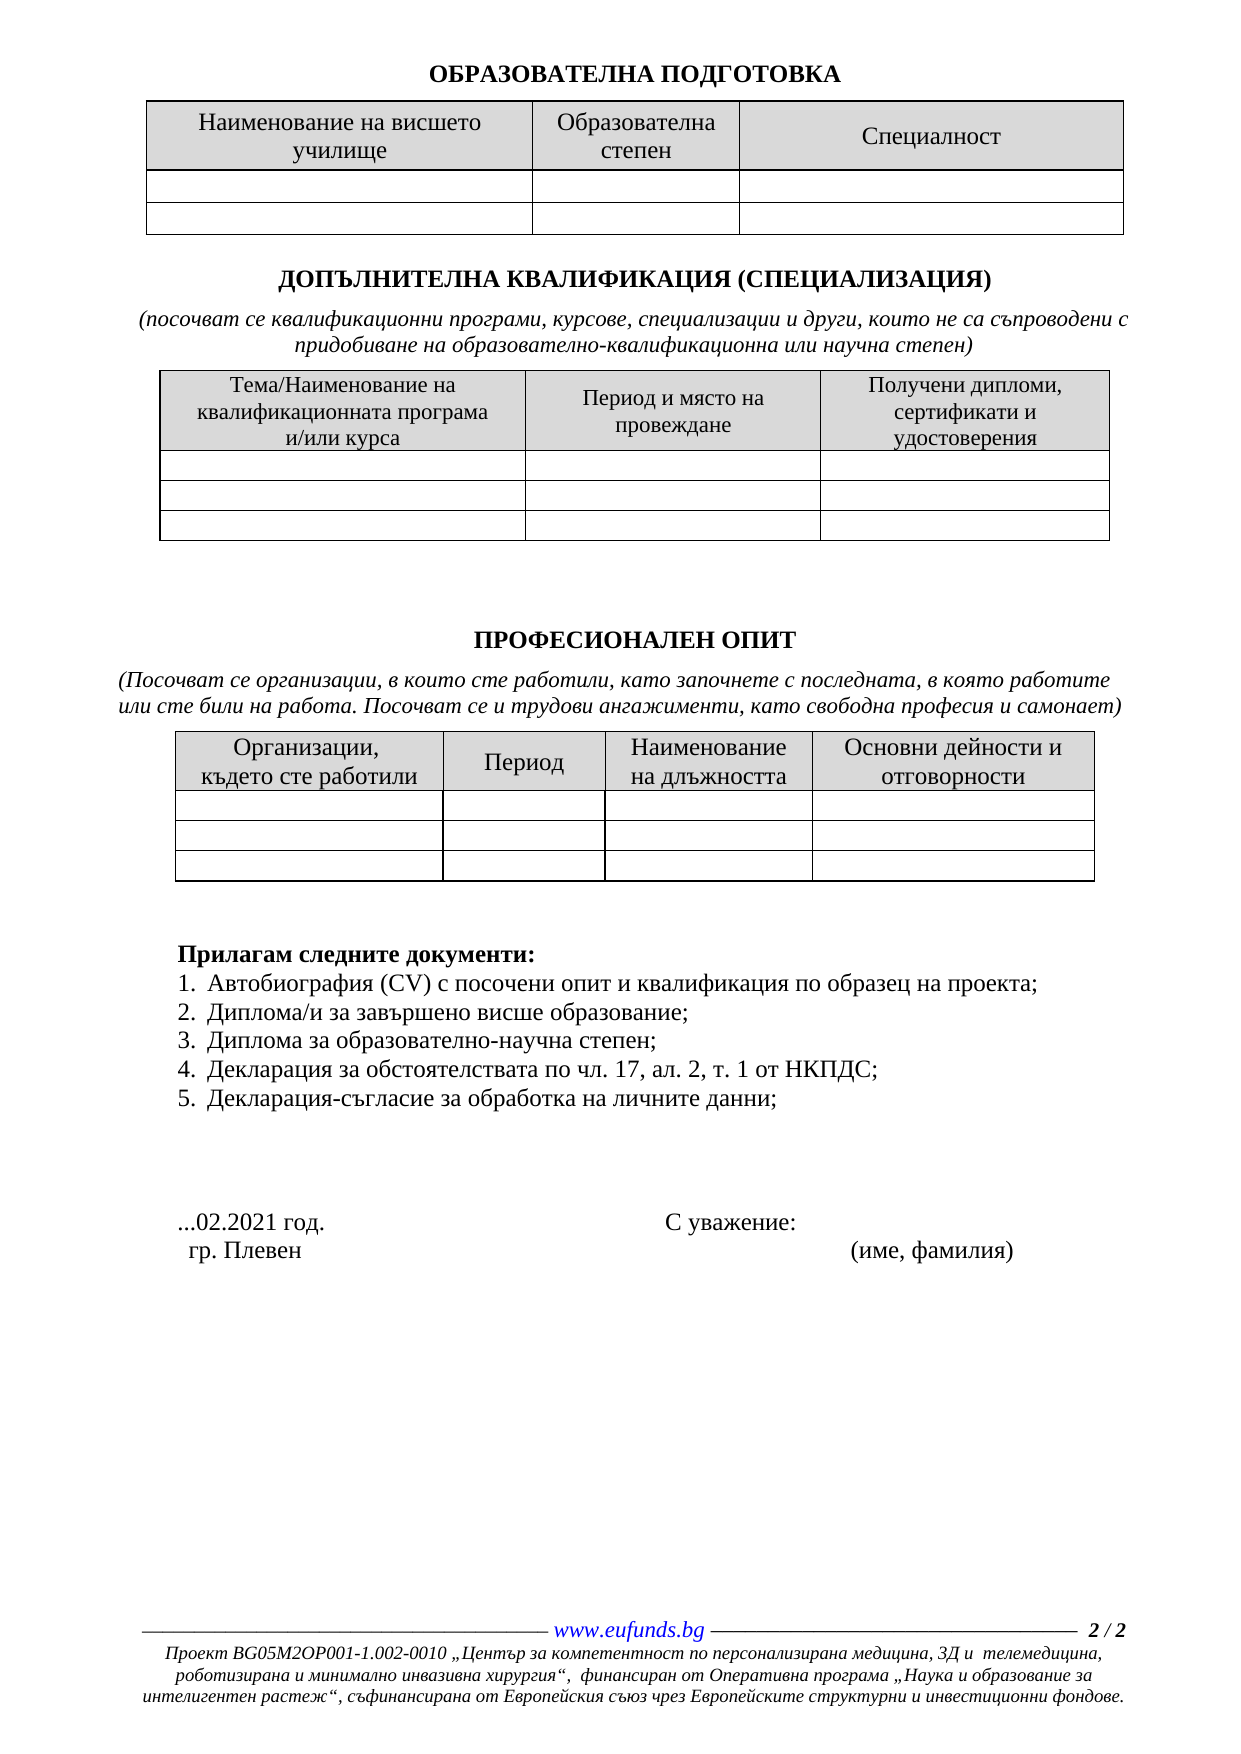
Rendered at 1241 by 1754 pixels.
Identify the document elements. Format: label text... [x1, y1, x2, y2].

table_cell [533, 171, 739, 201]
text ...02.2021 год. С уважение: [177, 1207, 1099, 1236]
table_cell [176, 851, 442, 880]
list Диплома за образователно-научна степен; [118, 1025, 1152, 1054]
table_cell [161, 511, 525, 540]
table_cell [821, 451, 1109, 480]
table_cell [444, 821, 604, 850]
table_cell [161, 451, 525, 480]
table_cell [813, 821, 1094, 850]
table_cell [147, 171, 532, 201]
text гр. Плевен (име, фамилия) [188, 1236, 1099, 1264]
table_cell [821, 511, 1109, 540]
table_header Период и място на провеждане [526, 371, 820, 450]
table_header Организации, където сте работили [176, 732, 443, 790]
table_header Получени дипломи, сертификати и удостоверения [821, 371, 1109, 450]
table_header Тема/Наименование на квалификационната програма и/или курса [161, 371, 525, 450]
list Декларация-съгласие за обработка на личните данни; [118, 1083, 1152, 1112]
table_header Специалност [740, 102, 1123, 169]
text ДОПЪЛНИТЕЛНА КВАЛИФИКАЦИЯ (СПЕЦИАЛИЗАЦИЯ) [118, 264, 1152, 293]
table_header Образователна степен [533, 102, 739, 169]
text (посочват се квалификационни програми, курсове, специализации и други, които не са съпроводени с придобиване на образователно-квалификационна или научна степен) [118, 305, 1152, 358]
table_cell [176, 821, 442, 850]
list Декларация за обстоятелствата по чл. 17, ал. 2, т. 1 от НКПДС; [118, 1054, 1152, 1083]
table_cell [526, 511, 820, 540]
table_cell [526, 451, 820, 480]
table_cell [813, 791, 1094, 819]
table_cell [161, 481, 525, 510]
table_cell [606, 821, 812, 850]
table_cell [813, 851, 1094, 880]
text (Посочват се организации, в които сте работили, като започнете с последната, в която работите или сте били на работа. Посочват се и трудови ангажименти, като свободна професия и самонает) [118, 666, 1152, 719]
table_cell [606, 791, 812, 819]
table_header Наименование на длъжността [606, 732, 812, 790]
table_cell [444, 851, 604, 880]
table_cell [526, 481, 820, 510]
list Автобиография (CV) с посочени опит и квалификация по образец на проекта; [118, 968, 1152, 997]
table_cell [444, 791, 604, 819]
table_cell [740, 203, 1123, 233]
table_cell [533, 203, 739, 233]
list Диплома/и за завършено висше образование; [118, 997, 1152, 1025]
table_header Период [444, 732, 605, 790]
table_cell [606, 851, 812, 880]
table_header Наименование на висшето училище [147, 102, 532, 169]
table_header Основни дейности и отговорности [813, 732, 1094, 790]
text Прилагам следните документи: [118, 939, 1152, 968]
table_cell [740, 171, 1123, 201]
text Образователна подготовка [118, 59, 1152, 88]
text ПРОФЕСИОНАЛЕН ОПИТ [118, 625, 1152, 653]
table_cell [147, 203, 532, 233]
table_cell [821, 481, 1109, 510]
table_cell [176, 791, 442, 819]
